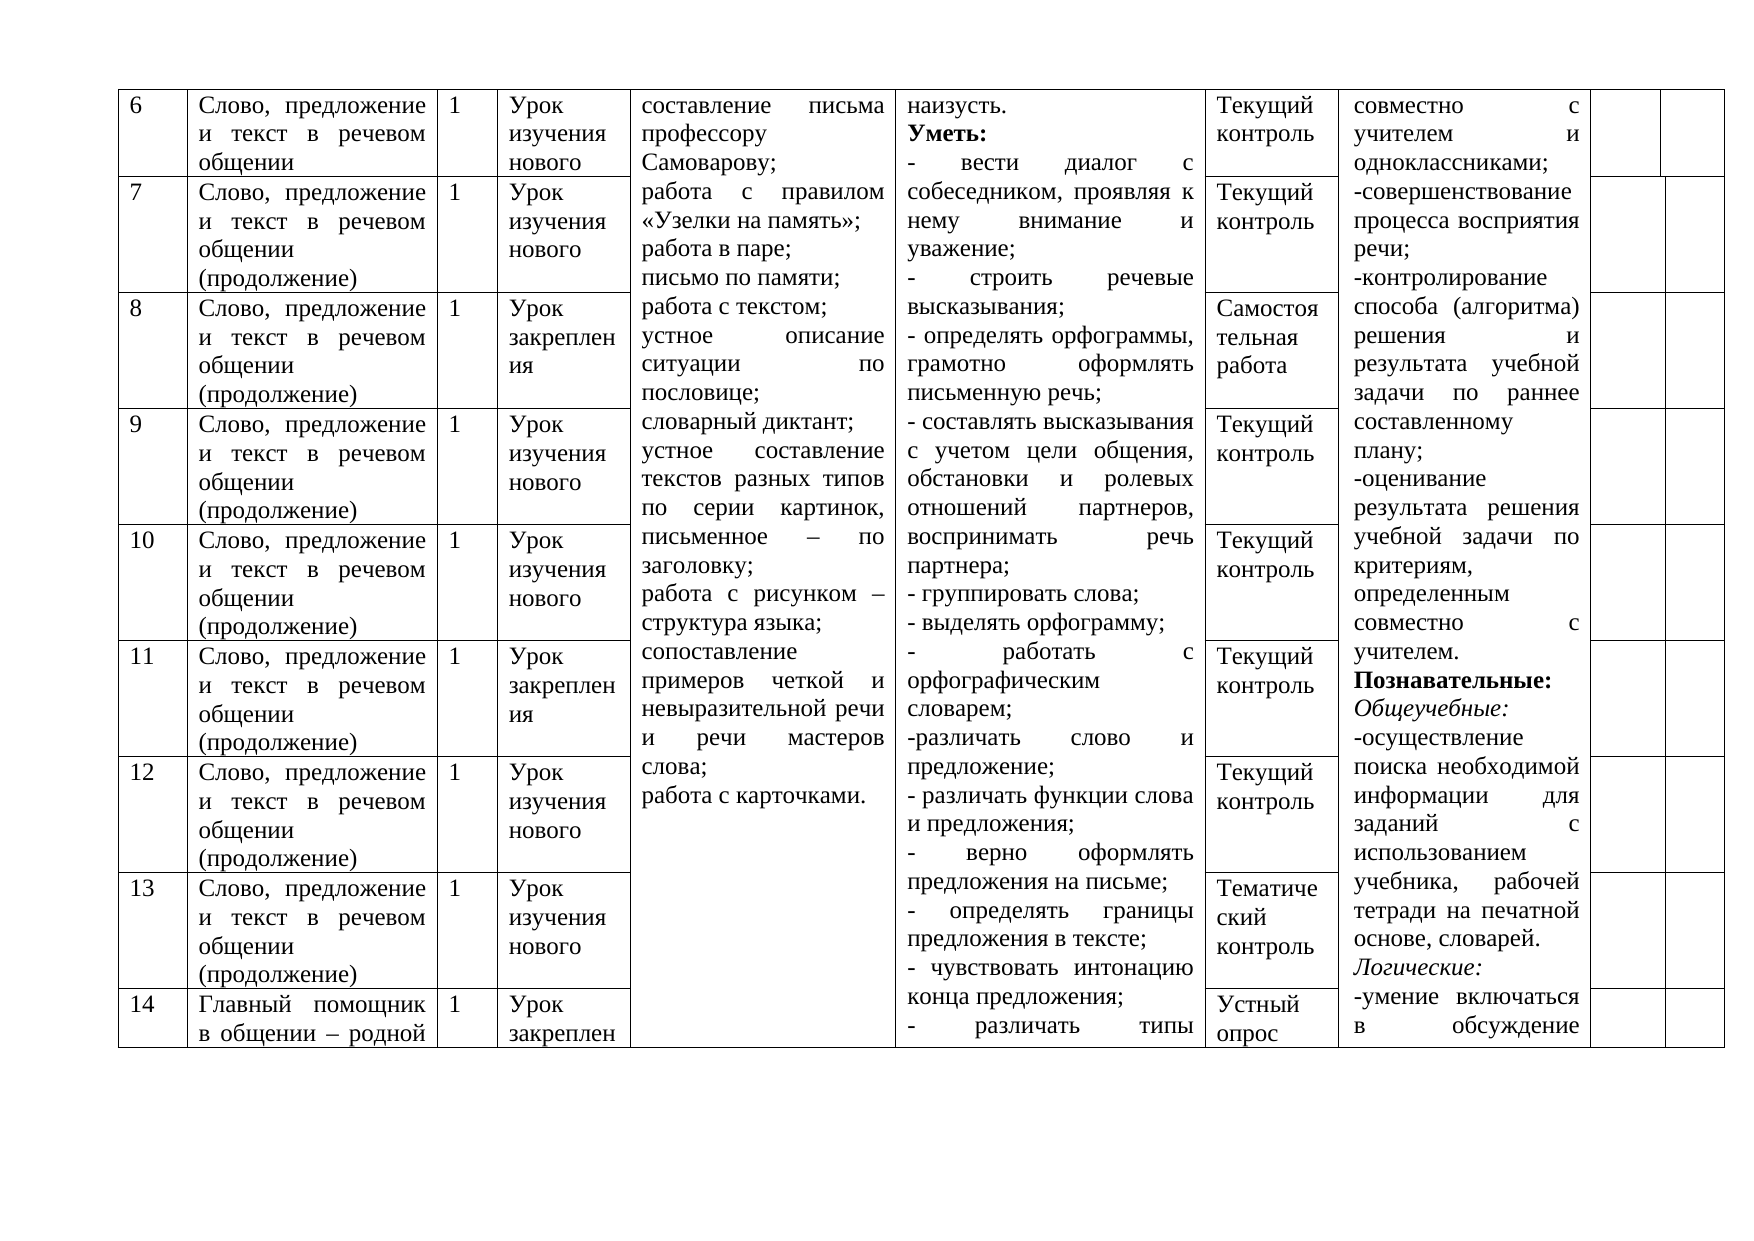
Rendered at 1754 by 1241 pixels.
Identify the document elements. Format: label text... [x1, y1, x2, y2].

table_cell Текущий контроль [1206, 525, 1338, 640]
table_cell Текущий контроль [1206, 641, 1338, 756]
table_cell Слово, предложение и текст в речевом общении (продолжение) [188, 525, 437, 640]
table_cell [1591, 989, 1665, 1047]
table_cell Текущий контроль [1206, 409, 1338, 524]
table_cell [1666, 177, 1724, 292]
table_cell Урок изучения нового [498, 525, 630, 640]
table_cell Урок изучения нового [498, 757, 630, 872]
table_cell [1591, 177, 1665, 292]
table_cell 13 [119, 873, 187, 988]
table_cell 1 [438, 989, 497, 1047]
table_cell 7 [119, 177, 187, 292]
table_cell 1 [438, 757, 497, 872]
table_cell Слово, предложение и текст в речевом общении (продолжение) [188, 177, 437, 292]
table_cell [1666, 409, 1724, 524]
table_cell 1 [438, 525, 497, 640]
table_cell [1661, 90, 1724, 176]
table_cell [188, 989, 437, 1047]
table_cell Слово, предложение и текст в речевом общении (продолжение) [188, 293, 437, 408]
table_cell 10 [119, 525, 187, 640]
table_cell [1666, 641, 1724, 756]
table_cell Самостоятельная работа [1206, 293, 1338, 408]
table_cell Урок изучения нового [498, 409, 630, 524]
table_cell [1666, 525, 1724, 640]
table_cell 6 [119, 90, 187, 176]
table_cell [1666, 873, 1724, 988]
table_cell [1666, 989, 1724, 1047]
table_cell Тематический контроль [1206, 873, 1338, 988]
table_cell [1666, 293, 1724, 408]
table_cell 8 [119, 293, 187, 408]
table_cell 1 [438, 177, 497, 292]
table_cell Урок изучения нового [498, 873, 630, 988]
table_cell 1 [438, 293, 497, 408]
table_cell 12 [119, 757, 187, 872]
table_cell Урок закрепления [498, 989, 630, 1047]
table_cell Устный опрос [1206, 989, 1338, 1047]
table_cell [1666, 757, 1724, 872]
table_cell Текущий контроль [1206, 177, 1338, 292]
table_cell 1 [438, 90, 497, 176]
table_cell [1591, 641, 1665, 756]
table_cell Текущий контроль [1206, 757, 1338, 872]
table_cell Урок закрепления [498, 293, 630, 408]
table_cell 1 [438, 409, 497, 524]
table_cell [1591, 293, 1665, 408]
table_cell 14 [119, 989, 187, 1047]
table_cell Урок закрепления [498, 641, 630, 756]
table_cell [1591, 873, 1665, 988]
table_cell 11 [119, 641, 187, 756]
table_cell Урок изучения нового [498, 90, 630, 176]
table_cell 1 [438, 641, 497, 756]
table_cell 9 [119, 409, 187, 524]
table_cell Слово, предложение и текст в речевом общении (продолжение) [188, 409, 437, 524]
table_cell [1591, 90, 1660, 176]
table_cell 1 [438, 873, 497, 988]
table_cell Слово, предложение и текст в речевом общении (продолжение) [188, 641, 437, 756]
table_cell Урок изучения нового [498, 177, 630, 292]
table_cell [1591, 757, 1665, 872]
table_cell Текущий контроль [1206, 90, 1338, 176]
table_cell Слово, предложение и текст в речевом общении [188, 90, 437, 176]
table_cell [1591, 409, 1665, 524]
table_cell Слово, предложение и текст в речевом общении (продолжение) [188, 757, 437, 872]
table_cell Слово, предложение и текст в речевом общении (продолжение) [188, 873, 437, 988]
table_cell [1591, 525, 1665, 640]
